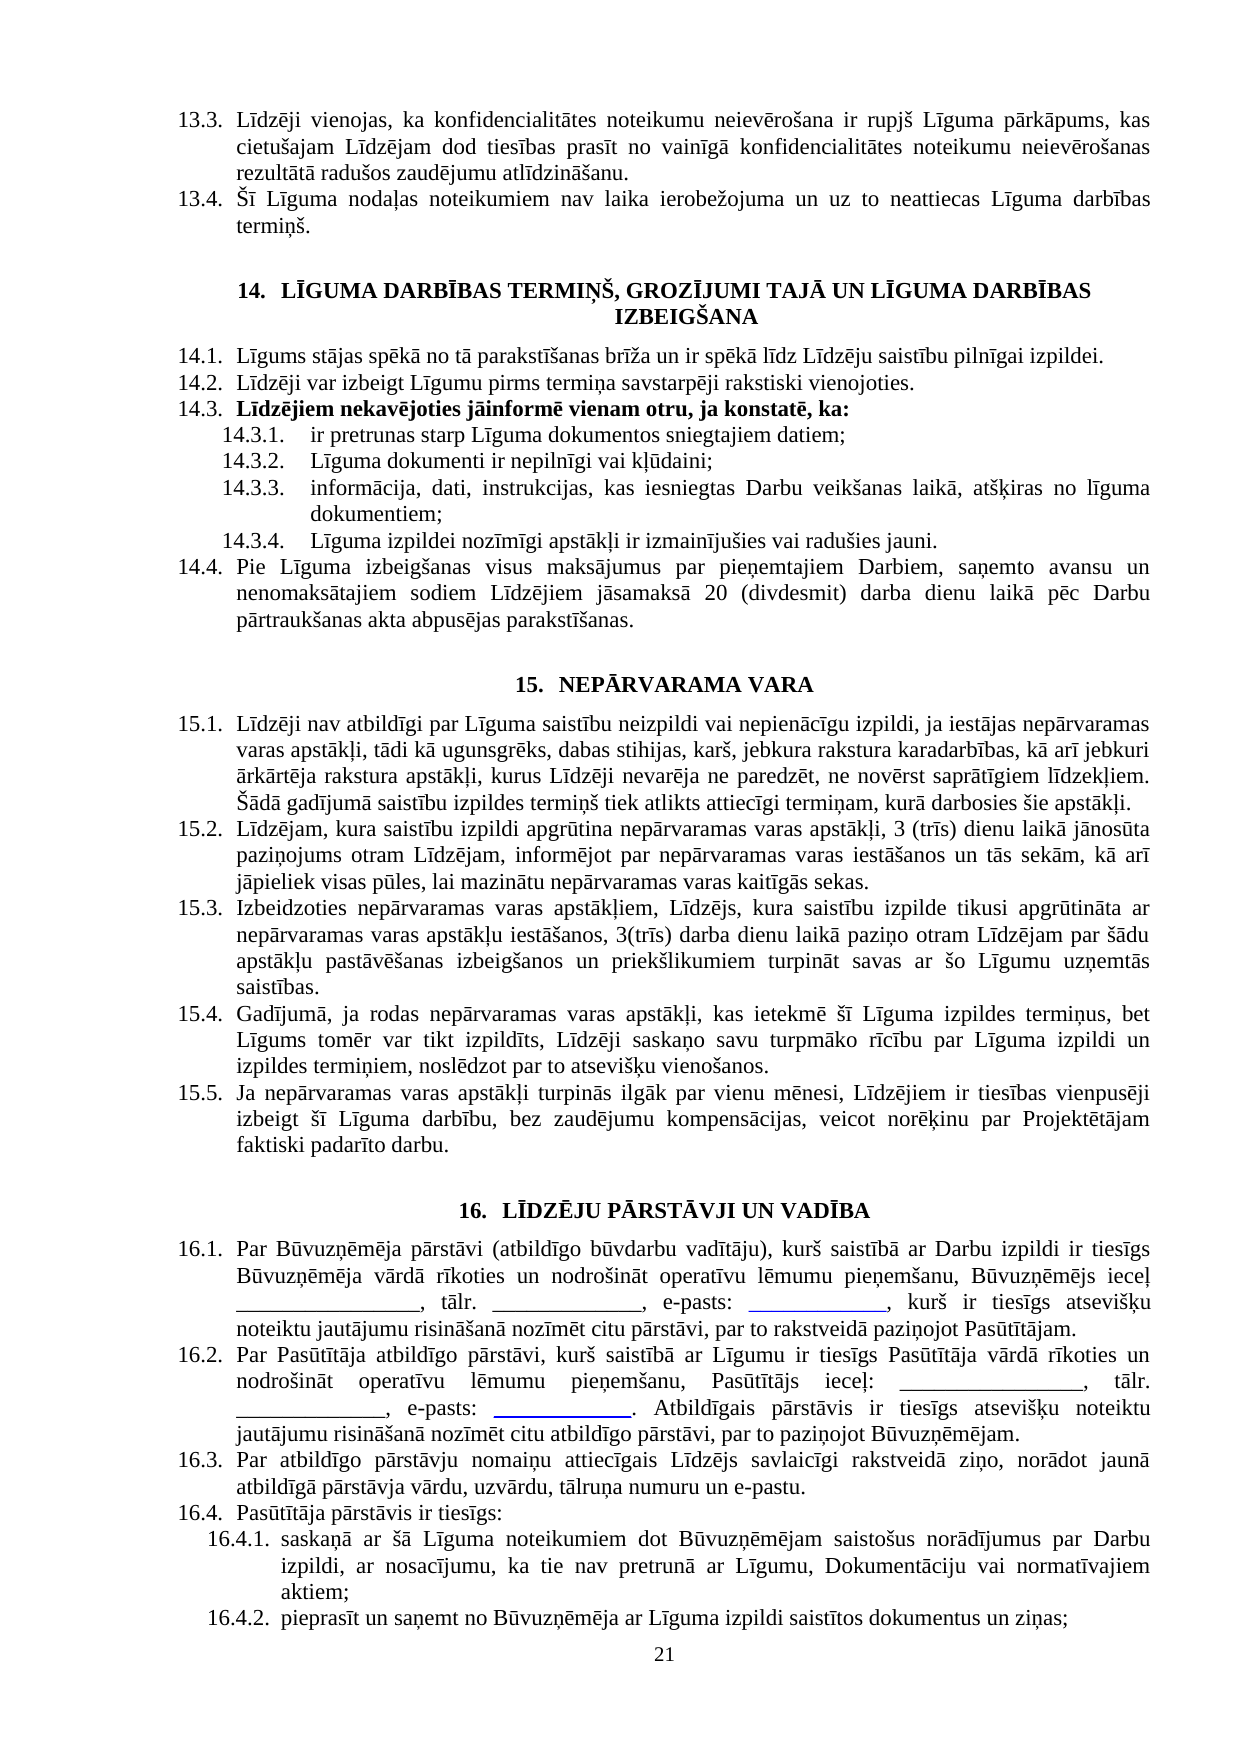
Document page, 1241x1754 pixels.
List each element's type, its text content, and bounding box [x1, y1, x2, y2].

list LĪGUMA DARBĪBAS TERMIŅŠ, GROZĪJUMI TAJĀ UN LĪGUMA DARBĪBAS IZBEIGŠANA [177, 277, 1152, 330]
list Par Būvuzņēmēja pārstāvi (atbildīgo būvdarbu vadītāju), kurš saistībā ar Darbu izpildi ir tiesīgs Būvuzņēmēja vārdā rīkoties un nodrošināt operatīvu lēmumu pieņemšanu, Būvuzņēmējs ieceļ ________________, tālr. _____________, e-pasts: ____________, kurš ir tiesīgs atsevišķu noteiktu jautājumu risināšanā nozīmēt citu pārstāvi, par to rakstveidā paziņojot Pasūtītājam. [177, 1236, 1152, 1341]
list pieprasīt un saņemt no Būvuzņēmēja ar Līguma izpildi saistītos dokumentus un ziņas; [207, 1604, 1152, 1631]
list Līdzēji nav atbildīgi par Līguma saistību neizpildi vai nepienācīgu izpildi, ja iestājas nepārvaramas varas apstākļi, tādi kā ugunsgrēks, dabas stihijas, karš, jebkura rakstura karadarbības, kā arī jebkuri ārkārtēja rakstura apstākļi, kurus Līdzēji nevarēja ne paredzēt, ne novērst saprātīgiem līdzekļiem. Šādā gadījumā saistību izpildes termiņš tiek atlikts attiecīgi termiņam, kurā darbosies šie apstākļi. [177, 710, 1152, 815]
list LĪDZĒJU PĀRSTĀVJI UN VADĪBA [177, 1197, 1152, 1223]
list Līguma izpildei nozīmīgi apstākļi ir izmainījušies vai radušies jauni. [222, 527, 1152, 553]
list Pie Līguma izbeigšanas visus maksājumus par pieņemtajiem Darbiem, saņemto avansu un nenomaksātajiem sodiem Līdzējiem jāsamaksā 20 (divdesmit) darba dienu laikā pēc Darbu pārtraukšanas akta abpusējas parakstīšanas. [177, 553, 1152, 632]
list Līguma dokumenti ir nepilnīgi vai kļūdaini; [222, 448, 1152, 474]
list saskaņā ar šā Līguma noteikumiem dot Būvuzņēmējam saistošus norādījumus par Darbu izpildi, ar nosacījumu, ka tie nav pretrunā ar Līgumu, Dokumentāciju vai normatīvajiem aktiem; [207, 1525, 1152, 1604]
list Par Pasūtītāja atbildīgo pārstāvi, kurš saistībā ar Līgumu ir tiesīgs Pasūtītāja vārdā rīkoties un nodrošināt operatīvu lēmumu pieņemšanu, Pasūtītājs ieceļ: ________________, tālr. _____________, e-pasts: ____________. Atbildīgais pārstāvis ir tiesīgs atsevišķu noteiktu jautājumu risināšanā nozīmēt citu atbildīgo pārstāvi, par to paziņojot Būvuzņēmējam. [177, 1341, 1152, 1446]
list Līdzējiem nekavējoties jāinformē vienam otru, ja konstatē, ka: [177, 395, 1152, 421]
list Gadījumā, ja rodas nepārvaramas varas apstākļi, kas ietekmē šī Līguma izpildes termiņus, bet tomēr var tikt izpildīts, Līdzēji saskaņo savu turpmāko rīcību par Līguma izpildi un izpildes termiņiem, noslēdzot par to atsevišķu vienošanos. [177, 1000, 1152, 1079]
list Līgums stājas spēkā no tā parakstīšanas brīža un ir spēkā līdz Līdzēju saistību pilnīgai izpildei. [177, 342, 1152, 368]
list Par atbildīgo pārstāvju nomaiņu attiecīgais Līdzējs savlaicīgi rakstveidā ziņo, norādot jaunā atbildīgā pārstāvja vārdu, uzvārdu, tālruņa numuru un e-pastu. [177, 1446, 1152, 1499]
list ir pretrunas starp Līguma dokumentos sniegtajiem datiem; [222, 421, 1152, 448]
list Izbeidzoties nepārvaramas varas apstākļiem, Līdzējs, kura saistību izpilde tikusi apgrūtināta ar nepārvaramas varas apstākļu iestāšanos, 3(trīs) darba dienu laikā paziņo otram Līdzējam par šādu apstākļu pastāvēšanas izbeigšanos un priekšlikumiem turpināt savas ar šo Līgumu uzņemtās saistības. [177, 894, 1152, 1000]
list Ja nepārvaramas varas apstākļi turpinās ilgāk par vienu mēnesi, Līdzējiem ir tiesības vienpusēji izbeigt šī Līguma darbību, bez zaudējumu kompensācijas, veicot norēķinu par Projektētājam faktiski padarīto darbu. [177, 1079, 1152, 1158]
list informācija, dati, instrukcijas, kas iesniegtas Darbu veikšanas laikā, atšķiras no līguma dokumentiem; [222, 474, 1152, 527]
list NEPĀRVARAMA VARA [177, 671, 1152, 697]
list Līdzēji vienojas, ka konfidencialitātes noteikumu neievērošana ir rupjš Līguma pārkāpums, kas cietušajam Līdzējam dod tiesības prasīt no vainīgā konfidencialitātes noteikumu neievērošanas rezultātā radušos zaudējumu atlīdzināšanu. [177, 106, 1152, 185]
list Pasūtītāja pārstāvis ir tiesīgs: [177, 1499, 1152, 1525]
list Līdzēji var izbeigt Līgumu pirms termiņa savstarpēji rakstiski vienojoties. [177, 368, 1152, 395]
list Līdzējam, kura saistību izpildi apgrūtina nepārvaramas varas apstākļi, 3 (trīs) dienu laikā jānosūta otram Līdzējam, informējot par nepārvaramas varas iestāšanos un tās sekām, kā arī jāpieliek visas pūles, lai mazinātu nepārvaramas varas kaitīgās sekas. [177, 815, 1152, 894]
list Šī Līguma nodaļas noteikumiem nav laika ierobežojuma un uz to neattiecas Līguma darbības termiņš. [177, 185, 1152, 238]
